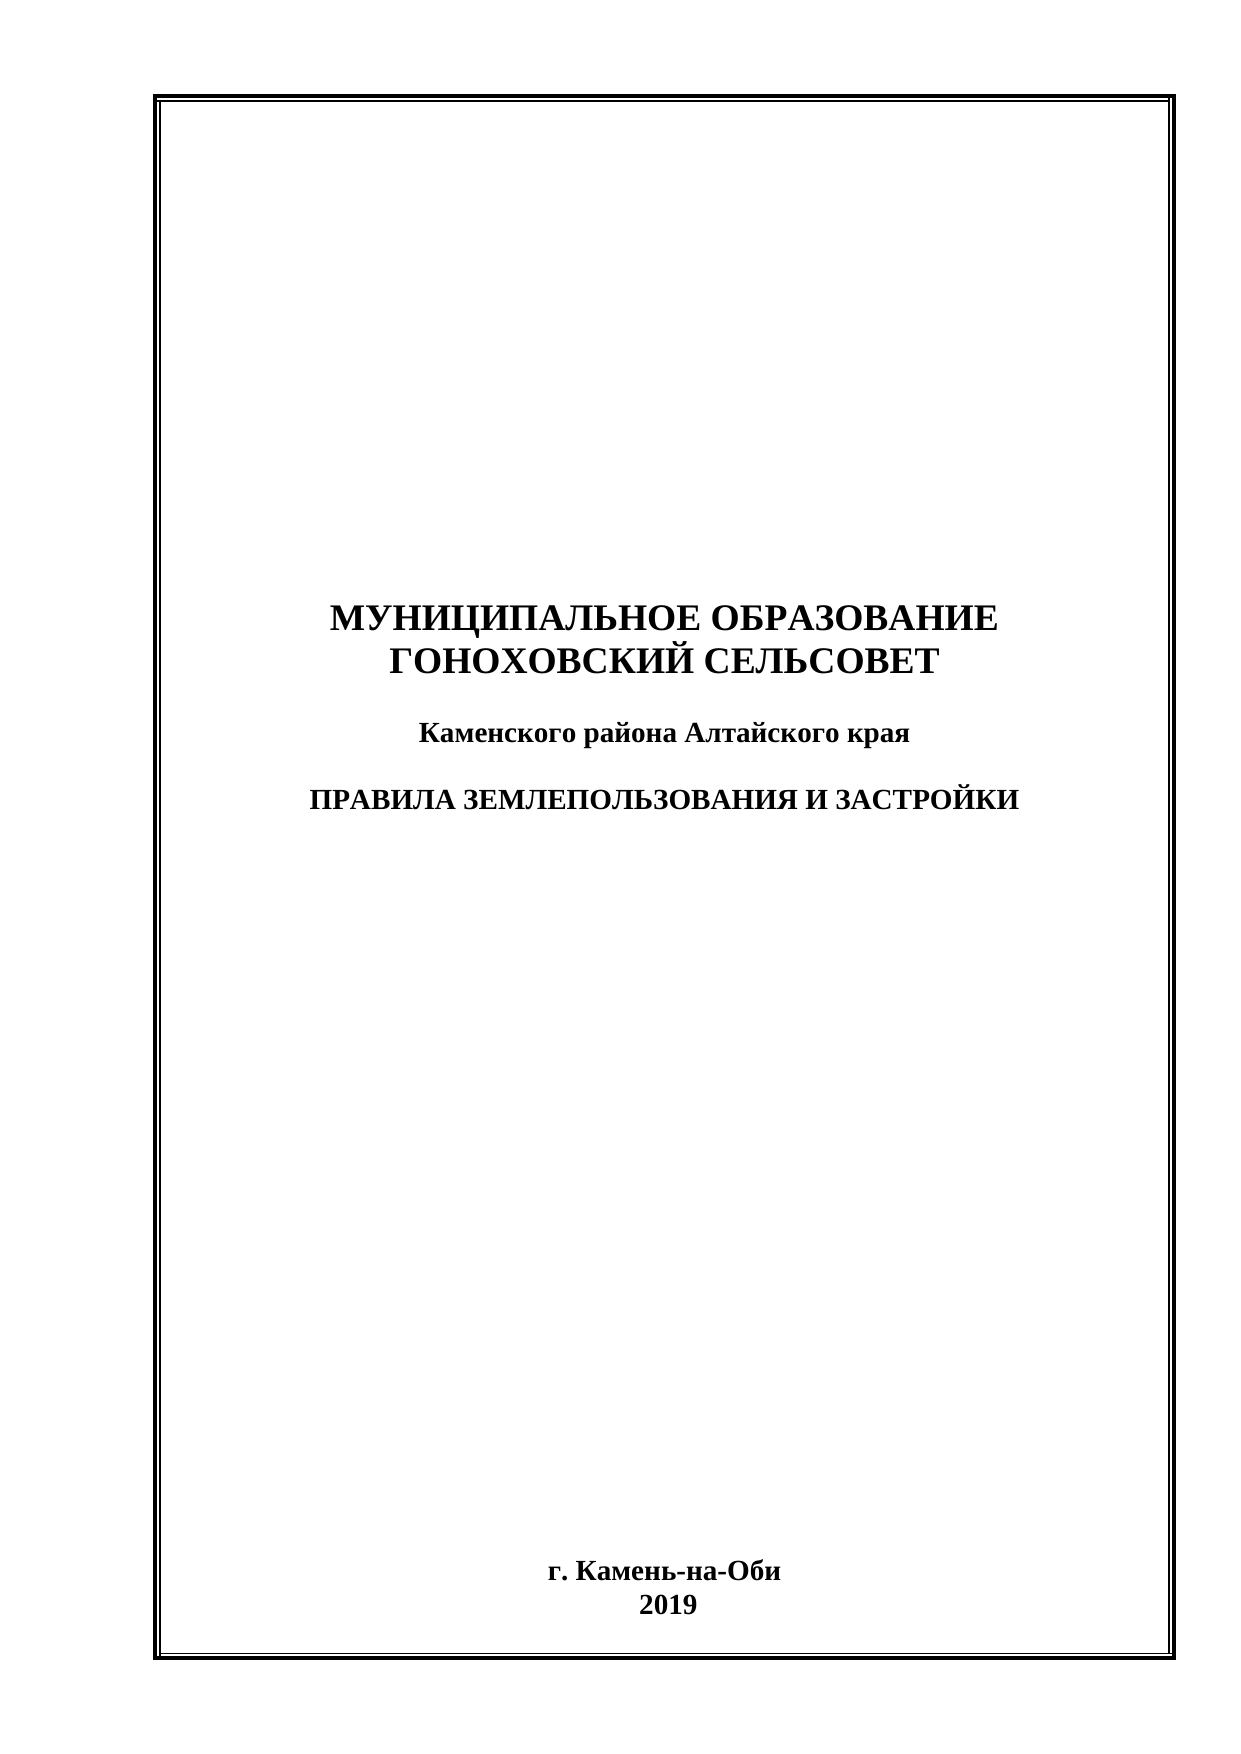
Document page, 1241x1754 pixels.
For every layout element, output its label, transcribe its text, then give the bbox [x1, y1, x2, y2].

text г. Камень-на-Оби [177, 1553, 1152, 1587]
text 2019 [177, 1587, 1152, 1620]
text МУНИЦИПАЛЬНОЕ ОБРАЗОВАНИЕ [177, 595, 1152, 638]
text Каменского района Алтайского края [177, 715, 1152, 748]
text ПРАВИЛА ЗЕМЛЕПОЛЬЗОВАНИЯ И ЗАСТРОЙКИ [177, 782, 1152, 815]
text ГОНОХОВСКИЙ СЕЛЬСОВЕТ [177, 638, 1152, 681]
